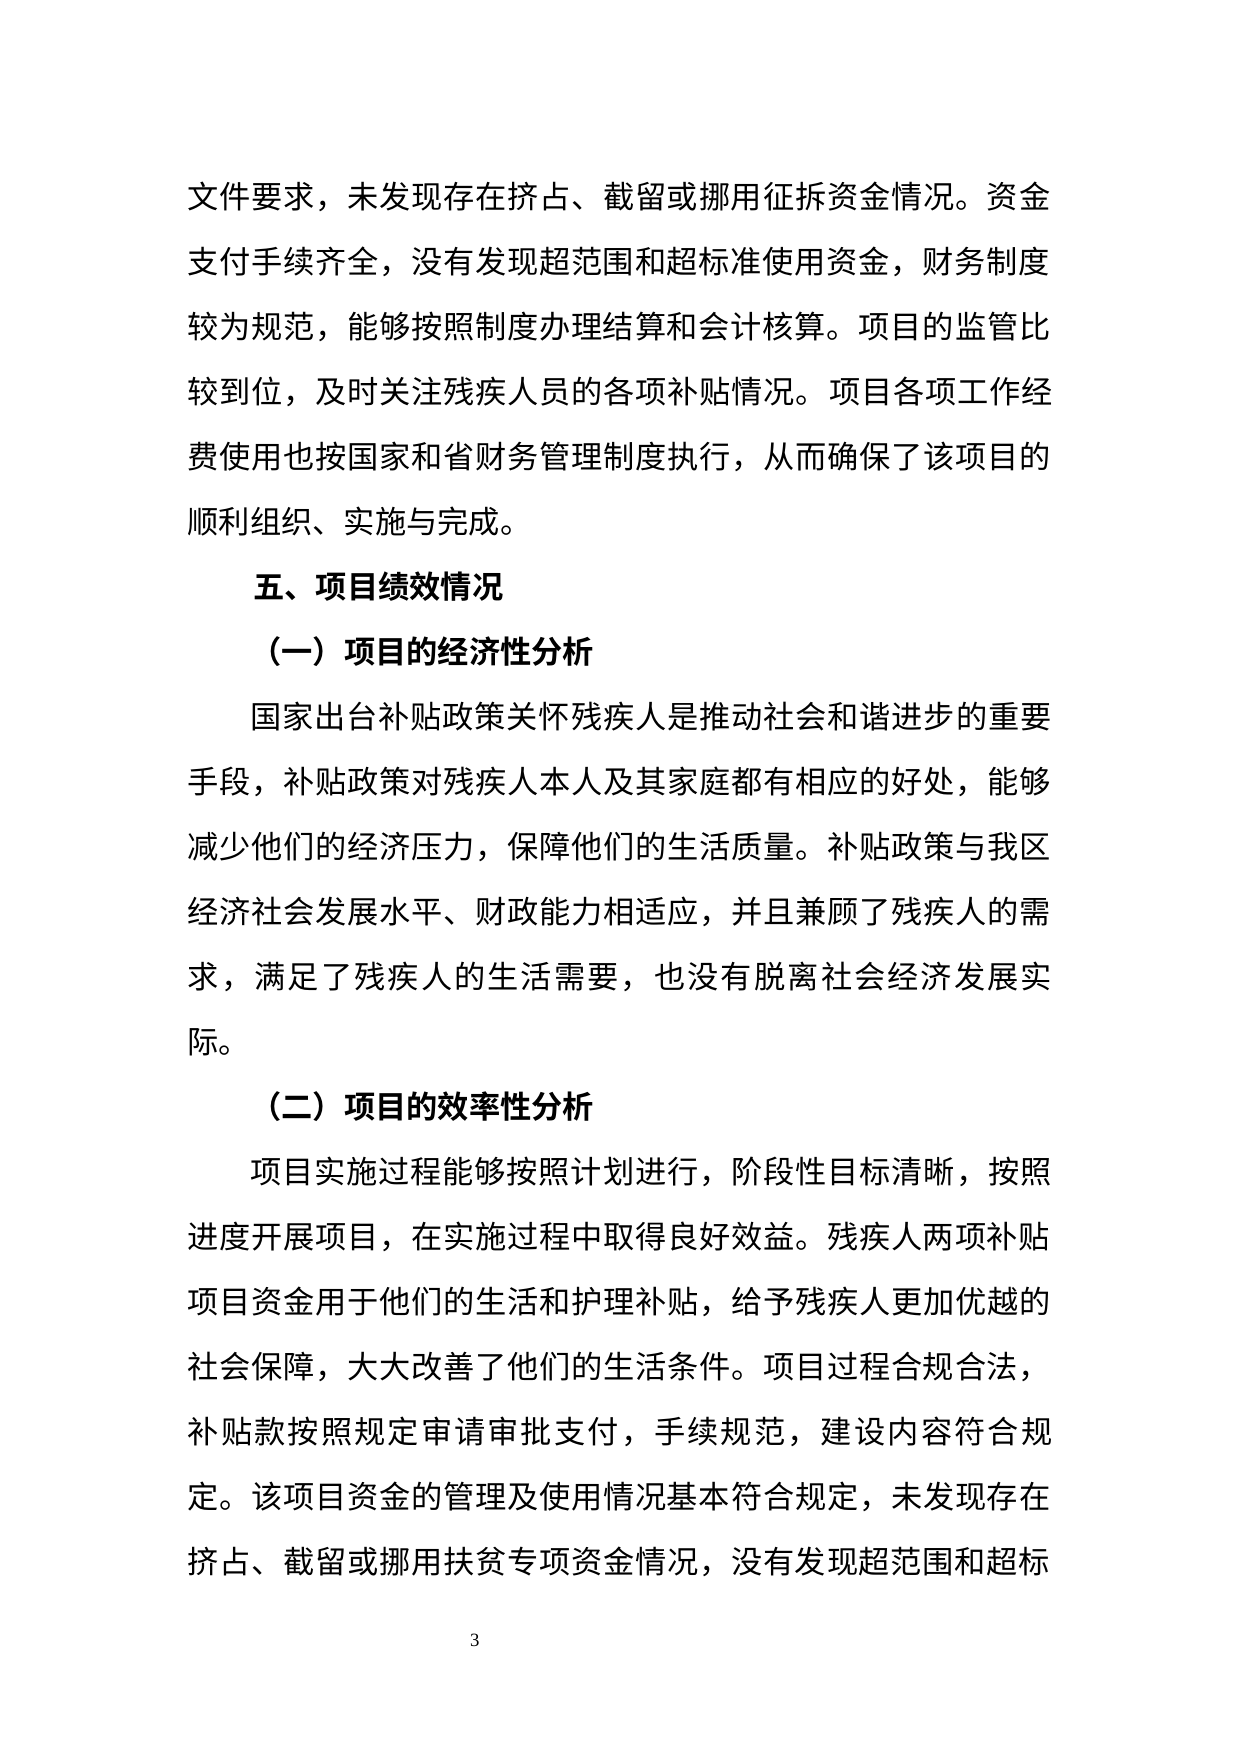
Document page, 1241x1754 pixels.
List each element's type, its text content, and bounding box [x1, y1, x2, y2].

list （二）项目的效率性分析 [187, 1072, 1053, 1137]
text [187, 1137, 1053, 1592]
list 国家出台补贴政策关怀残疾人是推动社会和谐进步的重要手段，补贴政策对残疾人本人及其家庭都有相应的好处，能够减少他们的经济压力，保障他们的生活质量。补贴政策与我区经济社会发展水平、财政能力相适应，并且兼顾了残疾人的需求，满足了残疾人的生活需要，也没有脱离社会经济发展实际。 [187, 682, 1053, 1072]
list 项目绩效情况 [190, 552, 1053, 617]
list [187, 162, 1053, 552]
list （一）项目的经济性分析 [187, 617, 1053, 682]
